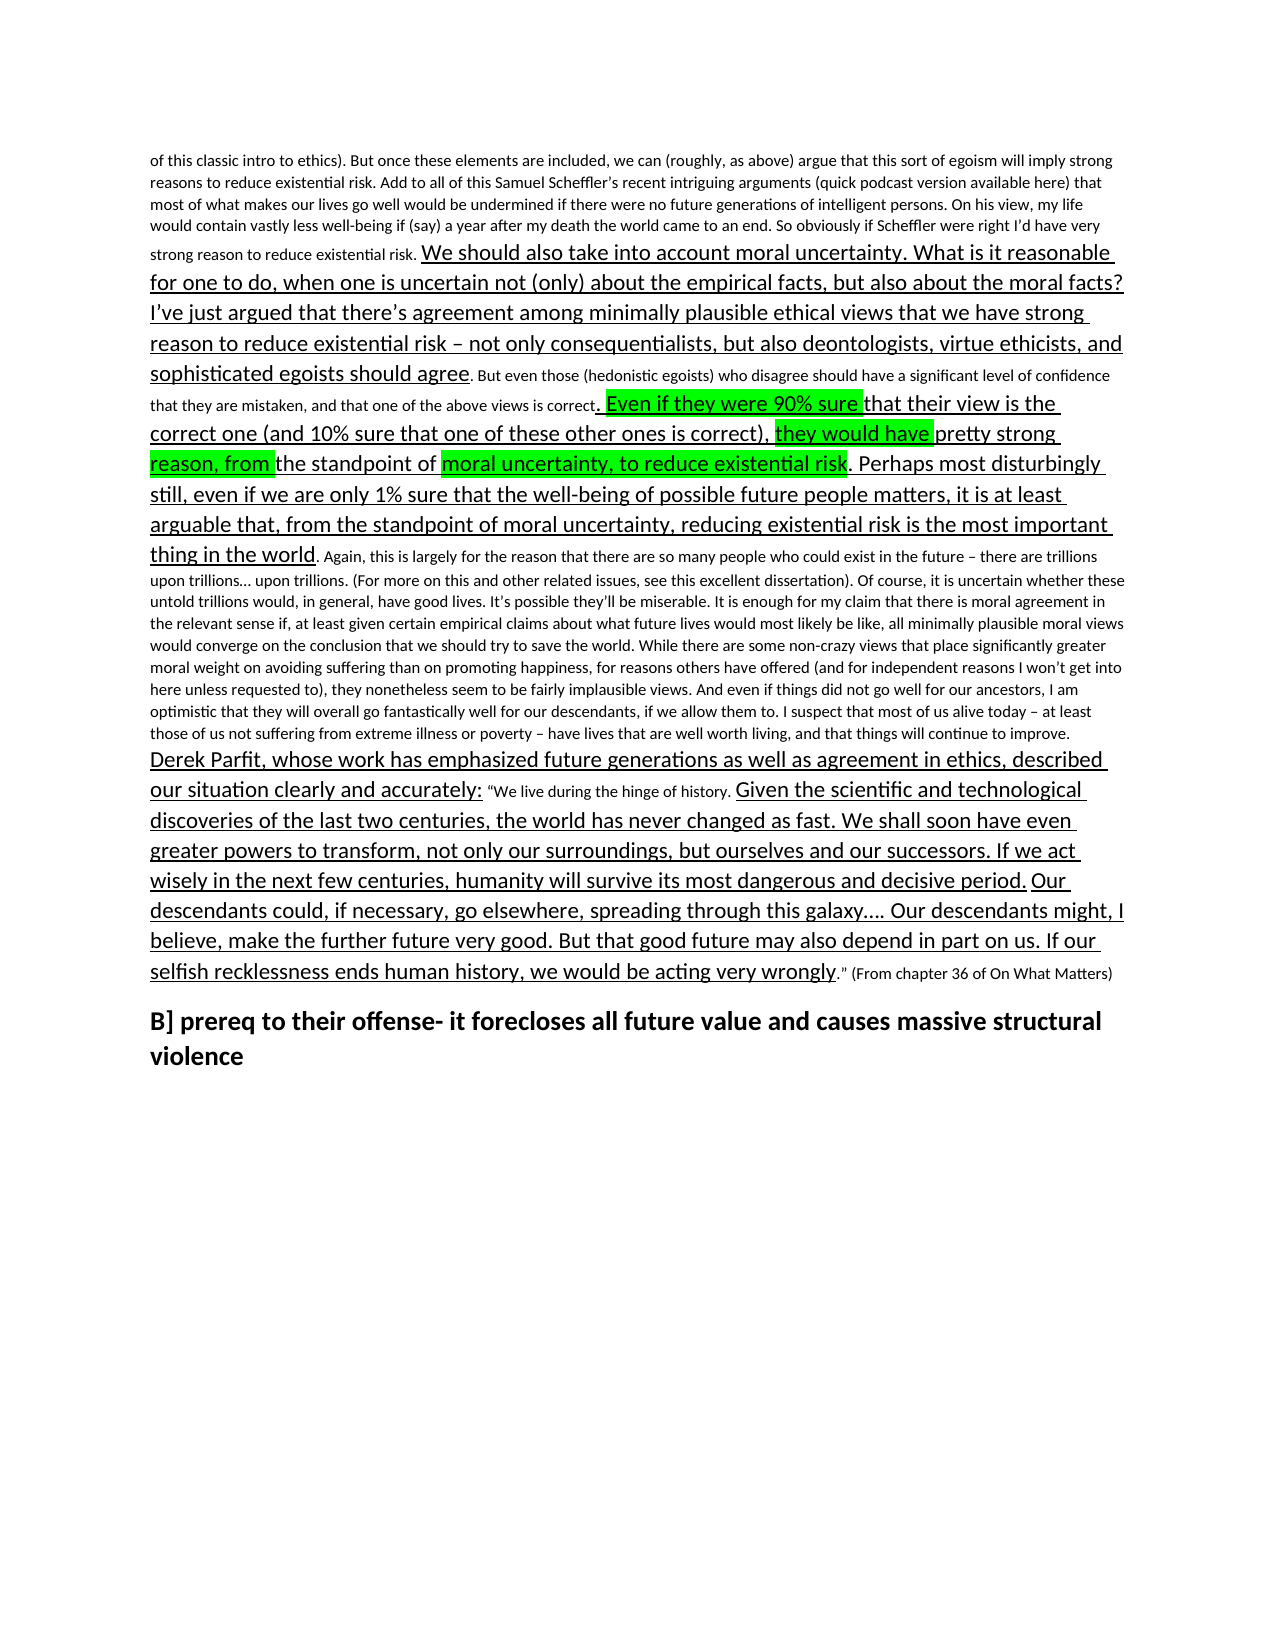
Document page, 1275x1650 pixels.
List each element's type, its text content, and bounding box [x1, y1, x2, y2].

subtitle B] prereq to their offense- it forecloses all future value and causes massive structural violence [150, 1004, 1125, 1072]
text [150, 150, 1125, 985]
